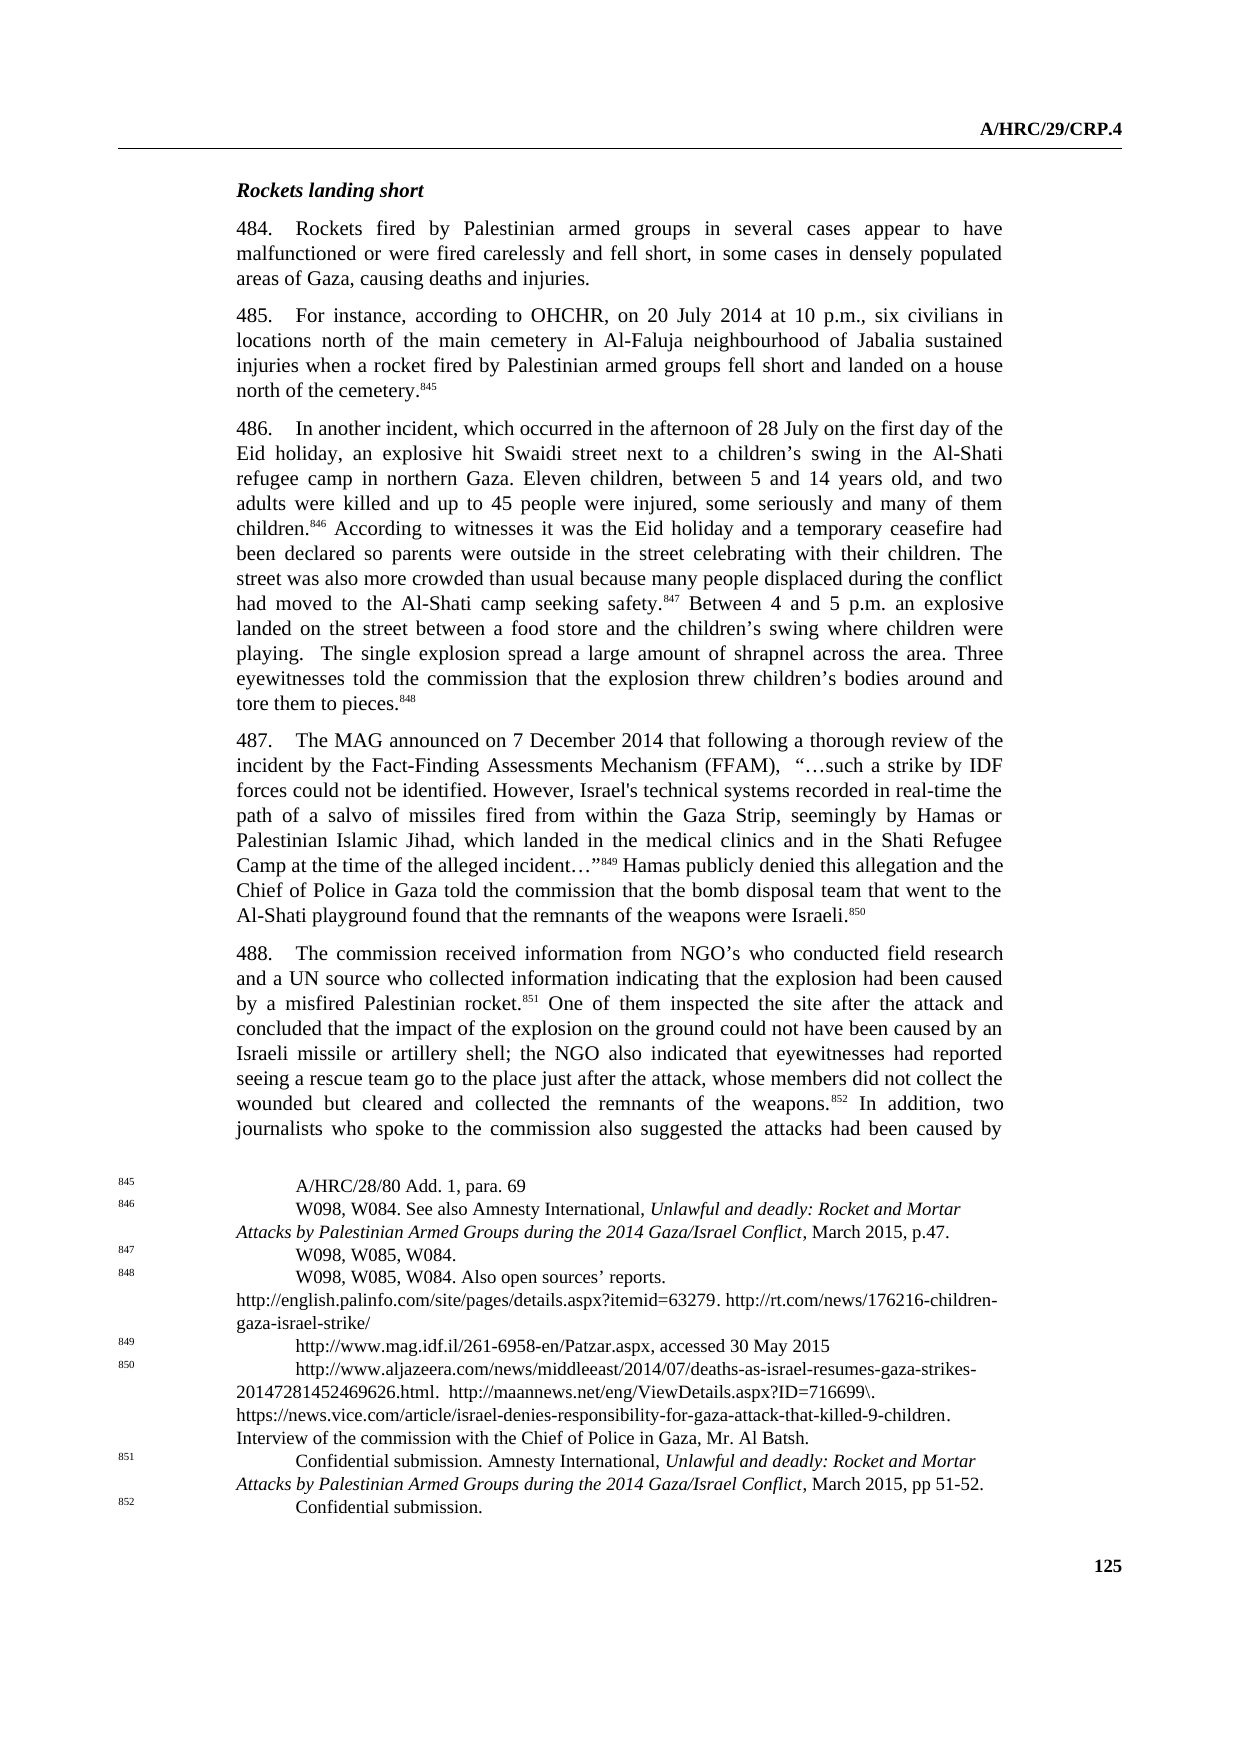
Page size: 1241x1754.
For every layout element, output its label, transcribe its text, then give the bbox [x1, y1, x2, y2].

text 488. The commission received information from NGO’s who conducted field research and a UN source who collected information indicating that the explosion had been caused by a misfired Palestinian rocket. One of them inspected the site after the attack and concluded that the impact of the explosion on the ground could not have been caused by an Israeli missile or artillery shell; the NGO also indicated that eyewitnesses had reported seeing a rescue team go to the place just after the attack, whose members did not collect the wounded but cleared and collected the remnants of the weapons. In addition, two journalists who spoke to the commission also suggested the attacks had been caused by Palestinian rockets misfiring. One of them said that Hamas members had gone to the site immediately after the events and cleared away the debris. The other said he had been prevented by local authorities from going to the site of the attack. [236, 940, 1004, 1140]
text 487. The MAG announced on 7 December 2014 that following a thorough review of the incident by the Fact-Finding Assessments Mechanism (FFAM), “…such a strike by IDF forces could not be identified. However, Israel's technical systems recorded in real-time the path of a salvo of missiles fired from within the Gaza Strip, seemingly by Hamas or Palestinian Islamic Jihad, which landed in the medical clinics and in the Shati Refugee Camp at the time of the alleged incident…” Hamas publicly denied this allegation and the Chief of Police in Gaza told the commission that the bomb disposal team that went to the Al-Shati playground found that the remnants of the weapons were Israeli. [236, 727, 1004, 927]
text 485. For instance, according to OHCHR, on 20 July 2014 at 10 p.m., six civilians in locations north of the main cemetery in Al-Faluja neighbourhood of Jabalia sustained injuries when a rocket fired by Palestinian armed groups fell short and landed on a house north of the cemetery. [236, 302, 1004, 402]
text Rockets landing short [118, 177, 1004, 202]
text 486. In another incident, which occurred in the afternoon of 28 July on the first day of the Eid holiday, an explosive hit Swaidi street next to a children’s swing in the Al-Shati refugee camp in northern Gaza. Eleven children, between 5 and 14 years old, and two adults were killed and up to 45 people were injured, some seriously and many of them children. According to witnesses it was the Eid holiday and a temporary ceasefire had been declared so parents were outside in the street celebrating with their children. The street was also more crowded than usual because many people displaced during the conflict had moved to the Al-Shati camp seeking safety. Between 4 and 5 p.m. an explosive landed on the street between a food store and the children’s swing where children were playing. The single explosion spread a large amount of shrapnel across the area. Three eyewitnesses told the commission that the explosion threw children’s bodies around and tore them to pieces. [236, 415, 1004, 715]
text 484. Rockets fired by Palestinian armed groups in several cases appear to have malfunctioned or were fired carelessly and fell short, in some cases in densely populated areas of Gaza, causing deaths and injuries. [236, 215, 1004, 290]
